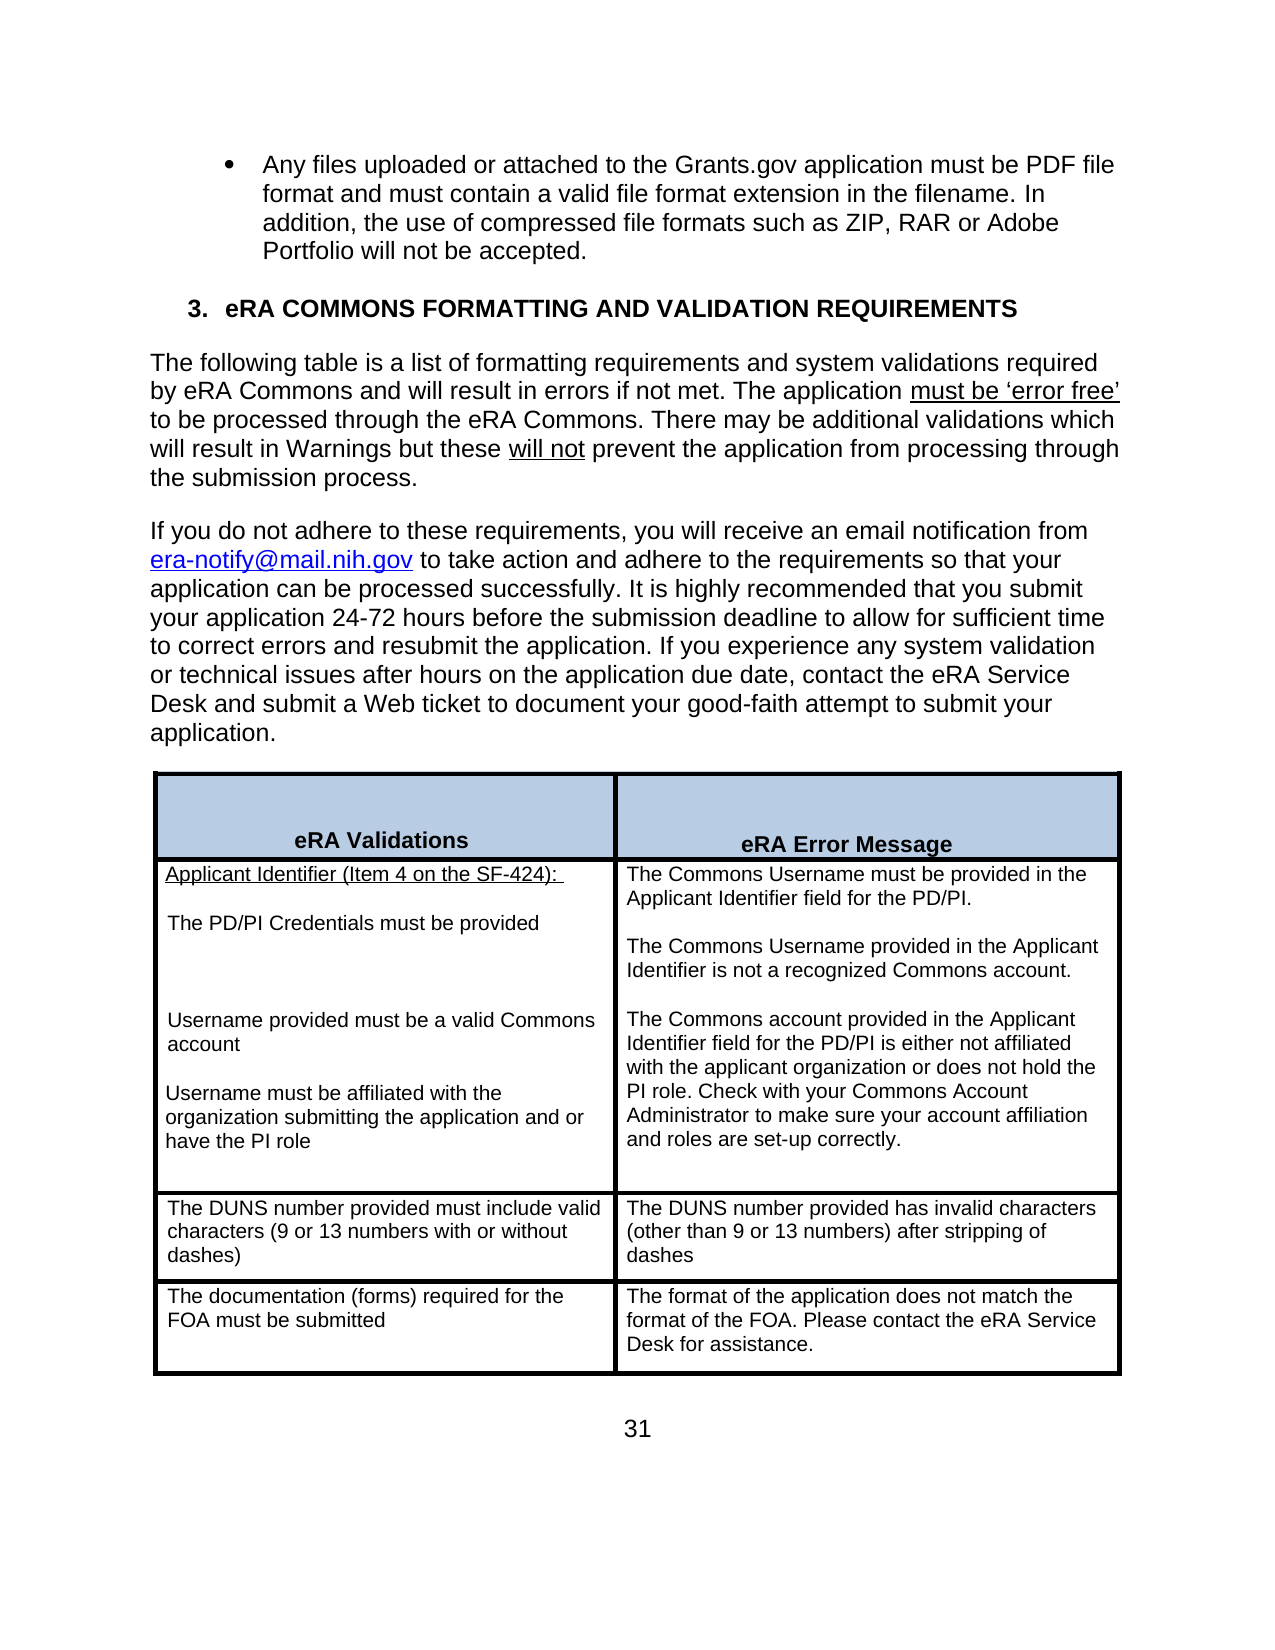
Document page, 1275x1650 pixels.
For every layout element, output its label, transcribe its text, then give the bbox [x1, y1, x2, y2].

table_cell The format of the application does not match the format of the FOA. Please contact the eRA Service Desk for assistance. [618, 1284, 1117, 1371]
table_header eRA Error Message [618, 776, 1117, 857]
table_cell The documentation (forms) required for the FOA must be submitted [158, 1284, 613, 1371]
table_cell The DUNS number provided has invalid characters (other than 9 or 13 numbers) after stripping of dashes “ [618, 1195, 1117, 1279]
list Any files uploaded or attached to the Grants.gov application must be PDF file format and must contain a valid file format extension in the filename. In addition, the use of compressed file formats such as ZIP, RAR or Adobe Portfolio will not be accepted. [225, 150, 1125, 265]
table_header eRA Validations [158, 776, 613, 857]
text If you do not adhere to these requirements, you will receive an email notification from era-notify@mail.nih.gov to take action and adhere to the requirements so that your application can be processed successfully. It is highly recommended that you submit your application 24-72 hours before the submission deadline to allow for sufficient time to correct errors and resubmit the application. If you experience any system validation or technical issues after hours on the application due date, contact the eRA Service Desk and submit a Web ticket to document your good-faith attempt to submit your application. [150, 516, 1125, 746]
text The following table is a list of formatting requirements and system validations required by eRA Commons and will result in errors if not met. The application must be ‘error free’ to be processed through the eRA Commons. There may be additional validations which will result in Warnings but these will not prevent the application from processing through the submission process. [150, 348, 1125, 491]
table_cell The DUNS number provided must include valid characters (9 or 13 numbers with or without dashes) “ [158, 1195, 613, 1279]
list eRA COMMONS FORMATTING AND VALIDATION REQUIREMENTS [187, 294, 1125, 323]
table_cell Applicant Identifier (Item 4 on the SF-424): The PD/PI Credentials must be provided Username provided must be a valid Commons account Username must be affiliated with the organization submitting the application and or have the PI role [158, 862, 613, 1191]
table_cell The Commons Username must be provided in the Applicant Identifier field for the PD/PI. The Commons Username provided in the Applicant Identifier is not a recognized Commons account. The Commons account provided in the Applicant Identifier field for the PD/PI is either not affiliated with the applicant organization or does not hold the PI role. Check with your Commons Account Administrator to make sure your account affiliation and roles are set-up correctly. [618, 862, 1117, 1191]
